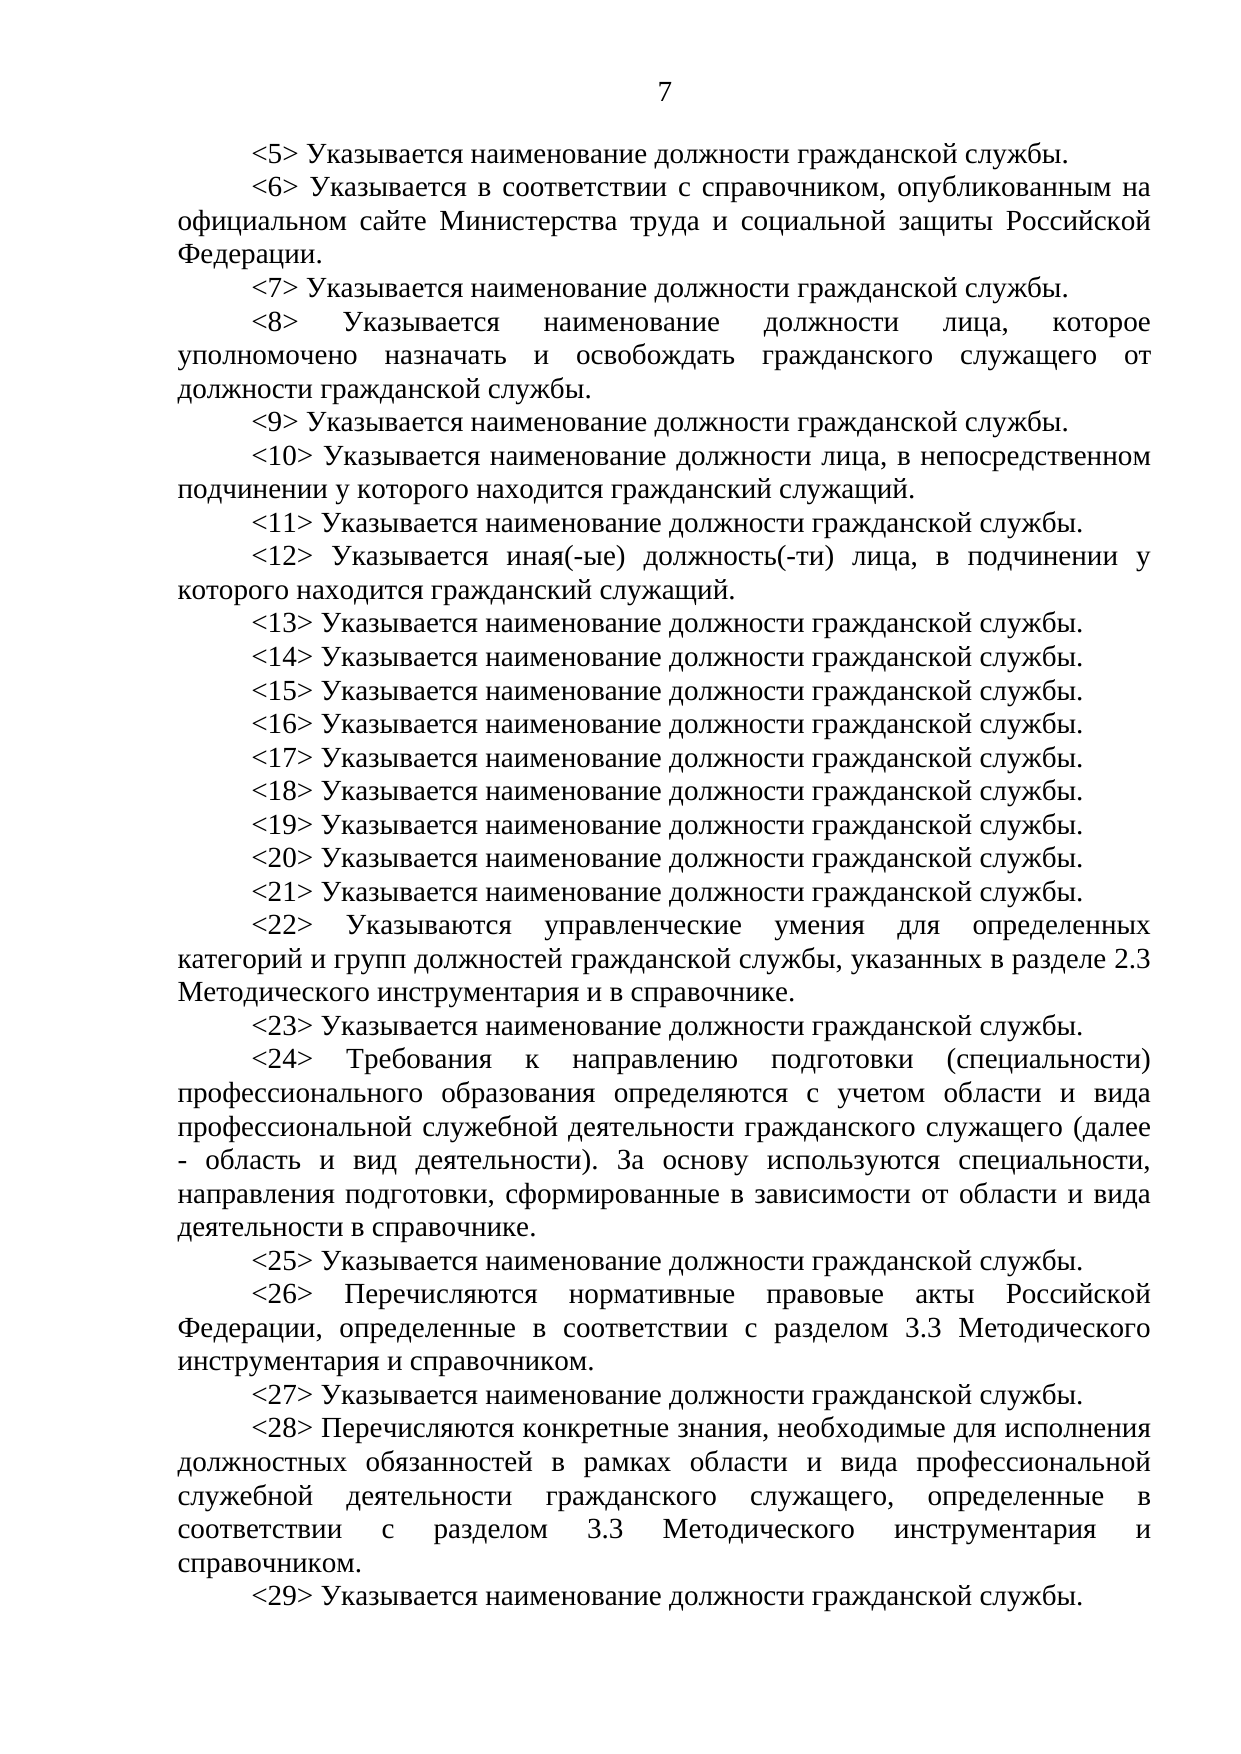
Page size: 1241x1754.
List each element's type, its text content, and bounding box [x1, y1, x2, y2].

text <28> Перечисляются конкретные знания, необходимые для исполнения должностных обязанностей в рамках области и вида профессиональной служебной деятельности гражданского служащего, определенные в соответствии с разделом 3.3 Методического инструментария и справочником. [177, 1411, 1152, 1578]
text <24> Требования к направлению подготовки (специальности) профессионального образования определяются с учетом области и вида профессиональной служебной деятельности гражданского служащего (далее - область и вид деятельности). За основу используются специальности, направления подготовки, сформированные в зависимости от области и вида деятельности в справочнике. [177, 1042, 1152, 1243]
text <16> Указывается наименование должности гражданской службы. [177, 706, 1152, 740]
text <9> Указывается наименование должности гражданской службы. [177, 404, 1152, 438]
text <23> Указывается наименование должности гражданской службы. [177, 1008, 1152, 1042]
text <27> Указывается наименование должности гражданской службы. [177, 1377, 1152, 1411]
text <8> Указывается наименование должности лица, которое уполномочено назначать и освобождать гражданского служащего от должности гражданской службы. [177, 304, 1152, 404]
text <29> Указывается наименование должности гражданской службы. [177, 1578, 1152, 1612]
text <12> Указывается иная(-ые) должность(-ти) лица, в подчинении у которого находится гражданский служащий. [177, 538, 1152, 606]
text <15> Указывается наименование должности гражданской службы. [177, 673, 1152, 706]
text <18> Указывается наименование должности гражданской службы. [177, 773, 1152, 807]
text <19> Указывается наименование должности гражданской службы. [177, 807, 1152, 840]
text <5> Указывается наименование должности гражданской службы. [177, 136, 1152, 169]
text <21> Указывается наименование должности гражданской службы. [177, 874, 1152, 907]
text <7> Указывается наименование должности гражданской службы. [177, 270, 1152, 304]
text <13> Указывается наименование должности гражданской службы. [177, 606, 1152, 639]
text <22> Указываются управленческие умения для определенных категорий и групп должностей гражданской службы, указанных в разделе 2.3 Методического инструментария и в справочнике. [177, 907, 1152, 1008]
text <10> Указывается наименование должности лица, в непосредственном подчинении у которого находится гражданский служащий. [177, 438, 1152, 505]
text <11> Указывается наименование должности гражданской службы. [177, 505, 1152, 538]
text <17> Указывается наименование должности гражданской службы. [177, 740, 1152, 773]
text <25> Указывается наименование должности гражданской службы. [177, 1243, 1152, 1276]
text <20> Указывается наименование должности гражданской службы. [177, 840, 1152, 874]
text <14> Указывается наименование должности гражданской службы. [177, 639, 1152, 673]
text <6> Указывается в соответствии с справочником, опубликованным на официальном сайте Министерства труда и социальной защиты Российской Федерации. [177, 169, 1152, 270]
text <26> Перечисляются нормативные правовые акты Российской Федерации, определенные в соответствии с разделом 3.3 Методического инструментария и справочником. [177, 1276, 1152, 1377]
